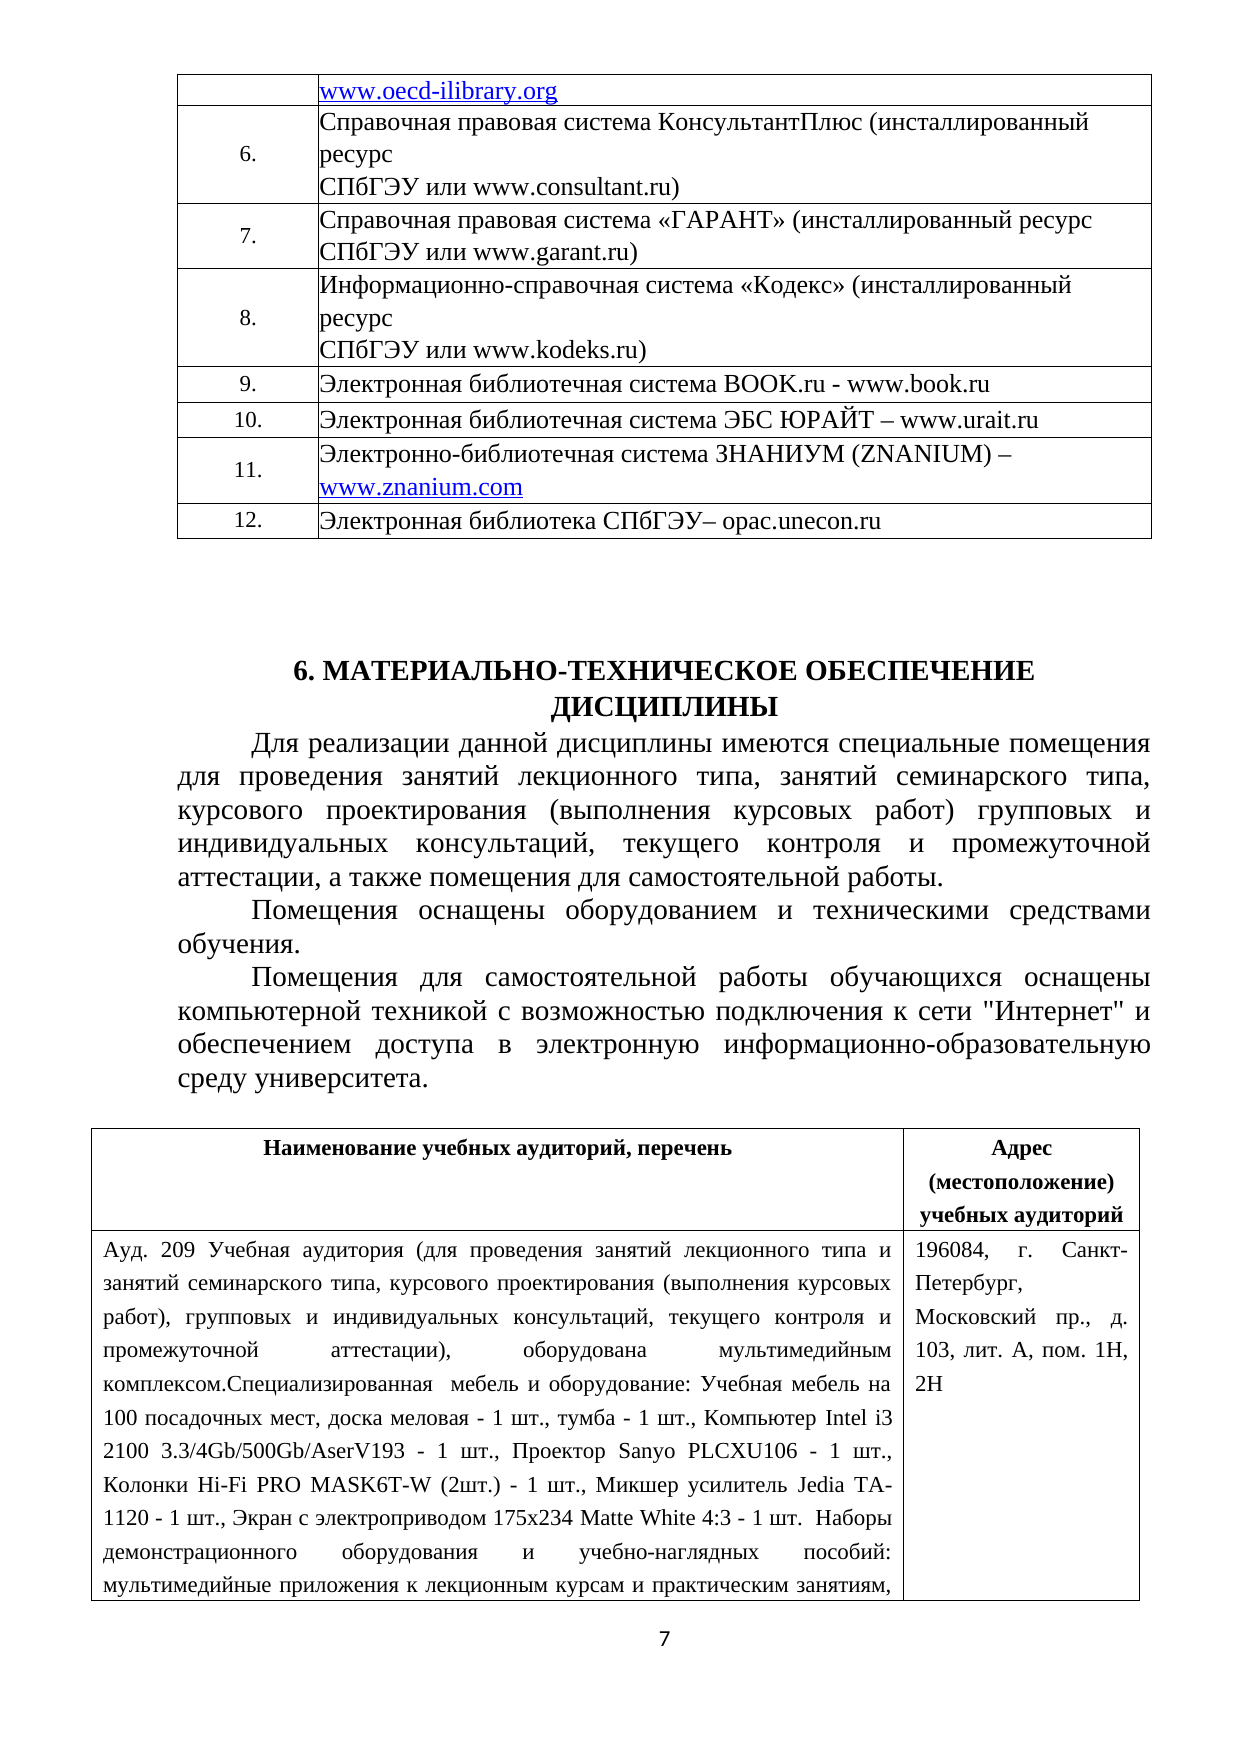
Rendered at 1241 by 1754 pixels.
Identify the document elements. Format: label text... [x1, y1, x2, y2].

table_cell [319, 75, 1151, 105]
table_cell Справочная правовая система КонсультантПлюс (инсталлированный ресурс СПбГЭУ или www.consultant.ru) [319, 106, 1151, 203]
text Помещения оснащены оборудованием и техническими средствами обучения. [177, 893, 1152, 960]
table_cell 12. [178, 504, 318, 538]
table_cell Электронная библиотечная система ЭБС ЮРАЙТ – www.urait.ru [319, 403, 1151, 437]
table_cell Информационно-справочная система «Кодекс» (инсталлированный ресурс СПбГЭУ или www.kodeks.ru) [319, 269, 1151, 366]
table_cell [904, 1231, 1139, 1599]
table_cell Электронно-библиотечная система ЗНАНИУМ (ZNANIUM) – www.znanium.com [319, 438, 1151, 503]
table_cell 11. [178, 438, 318, 503]
table_cell Электронная библиотечная система BOOK.ru - www.book.ru [319, 367, 1151, 402]
table_cell 7. [178, 204, 318, 268]
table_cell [92, 1231, 903, 1599]
table_header Адрес (местоположение) учебных аудиторий [904, 1129, 1139, 1229]
table_cell 10. [178, 403, 318, 437]
table_cell 8. [178, 269, 318, 366]
table_cell 5. [178, 75, 318, 105]
table_cell 6. [178, 106, 318, 203]
table_cell Электронная библиотека СПбГЭУ– opac.unecon.ru [319, 504, 1151, 538]
table_cell Справочная правовая система «ГАРАНТ» (инсталлированный ресурс СПбГЭУ или www.garant.ru) [319, 204, 1151, 268]
text Помещения для самостоятельной работы обучающихся оснащены компьютерной техникой с возможностью подключения к сети "Интернет" и обеспечением доступа в электронную информационно-образовательную среду университета. [177, 960, 1152, 1094]
subtitle 6. МАТЕРИАЛЬНО-ТЕХНИЧЕСКОЕ ОБЕСПЕЧЕНИЕ ДИСЦИПЛИНЫ [177, 653, 1152, 723]
table_header Наименование учебных аудиторий, перечень [92, 1129, 903, 1229]
table_cell 9. [178, 367, 318, 402]
text Для реализации данной дисциплины имеются специальные помещения для проведения занятий лекционного типа, занятий семинарского типа, курсового проектирования (выполнения курсовых работ) групповых и индивидуальных консультаций, текущего контроля и промежуточной аттестации, а также помещения для самостоятельной работы. [177, 725, 1152, 893]
